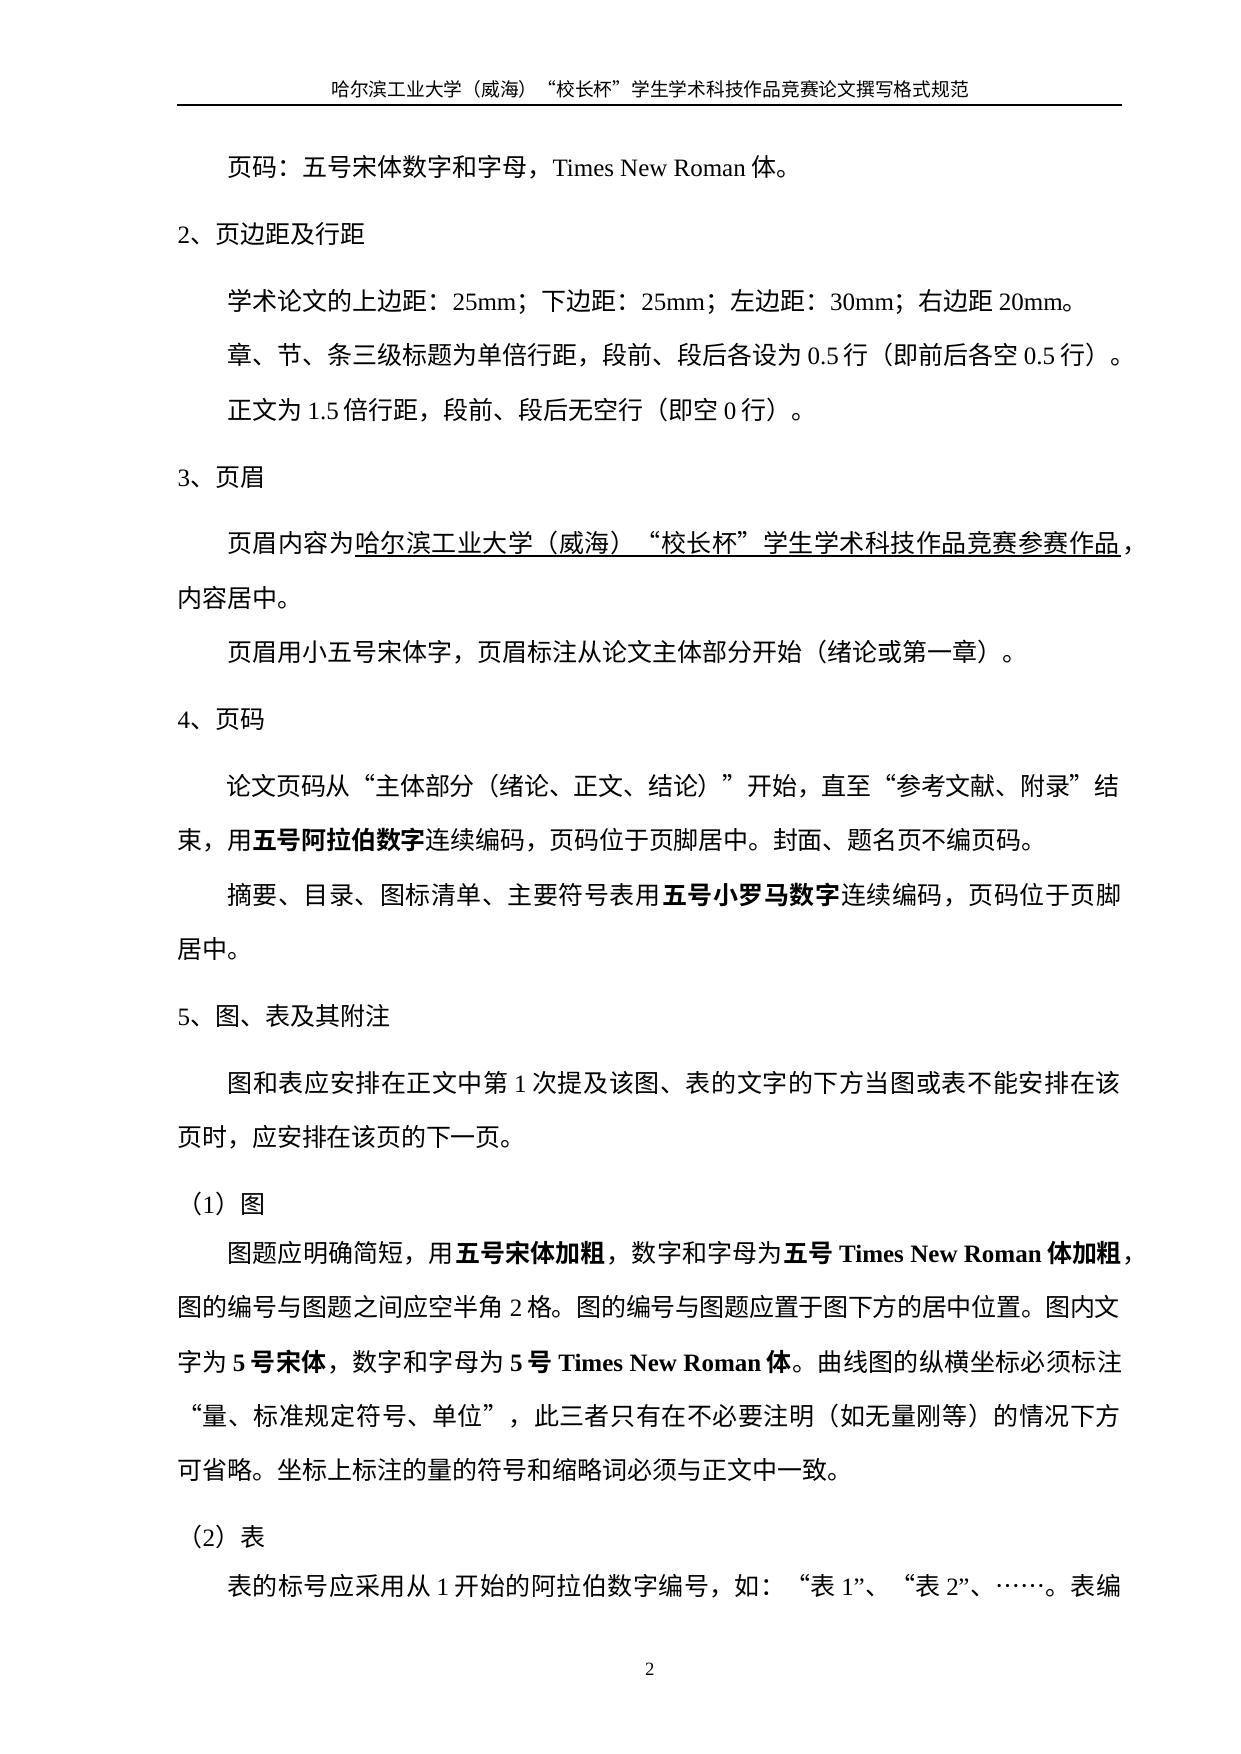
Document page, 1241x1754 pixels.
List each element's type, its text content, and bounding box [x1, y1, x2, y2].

text 摘要、目录、图标清单、主要符号表用五号小罗马数字连续编码，页码位于页脚居中。 [177, 875, 1122, 966]
text 页眉用小五号宋体字，页眉标注从论文主体部分开始（绪论或第一章）。 [177, 633, 1122, 669]
subtitle （1）图 [177, 1184, 1122, 1221]
text 图题应明确简短，用五号宋体加粗，数字和字母为五号Times New Roman体加粗，图的编号与图题之间应空半角2格。图的编号与图题应置于图下方的居中位置。图内文字为5号宋体，数字和字母为5号Times New Roman体。曲线图的纵横坐标必须标注“量、标准规定符号、单位”，此三者只有在不必要注明（如无量刚等）的情况下方可省略。坐标上标注的量的符号和缩略词必须与正文中一致。 [177, 1233, 1122, 1487]
text 正文为1.5倍行距，段前、段后无空行（即空0行）。 [177, 390, 1122, 426]
text 页码：五号宋体数字和字母，Times New Roman体。 [177, 148, 1122, 184]
subtitle 2、页边距及行距 [177, 214, 1122, 251]
text 章、节、条三级标题为单倍行距，段前、段后各设为0.5行（即前后各空0.5行）。 [177, 336, 1122, 372]
text 论文页码从“主体部分（绪论、正文、结论）”开始，直至“参考文献、附录”结束，用五号阿拉伯数字连续编码，页码位于页脚居中。封面、题名页不编页码。 [177, 766, 1122, 857]
text 图和表应安排在正文中第1次提及该图、表的文字的下方当图或表不能安排在该页时，应安排在该页的下一页。 [177, 1063, 1122, 1154]
subtitle 5、图、表及其附注 [177, 996, 1122, 1033]
subtitle 3、页眉 [177, 457, 1122, 493]
text 页眉内容为哈尔滨工业大学（威海）“校长杯”学生学术科技作品竞赛参赛作品，内容居中。 [177, 524, 1122, 614]
subtitle 4、页码 [177, 699, 1122, 736]
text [177, 1566, 1122, 1603]
subtitle （2）表 [177, 1518, 1122, 1554]
text 学术论文的上边距：25mm；下边距：25mm；左边距：30mm；右边距20mm。 [177, 281, 1122, 318]
